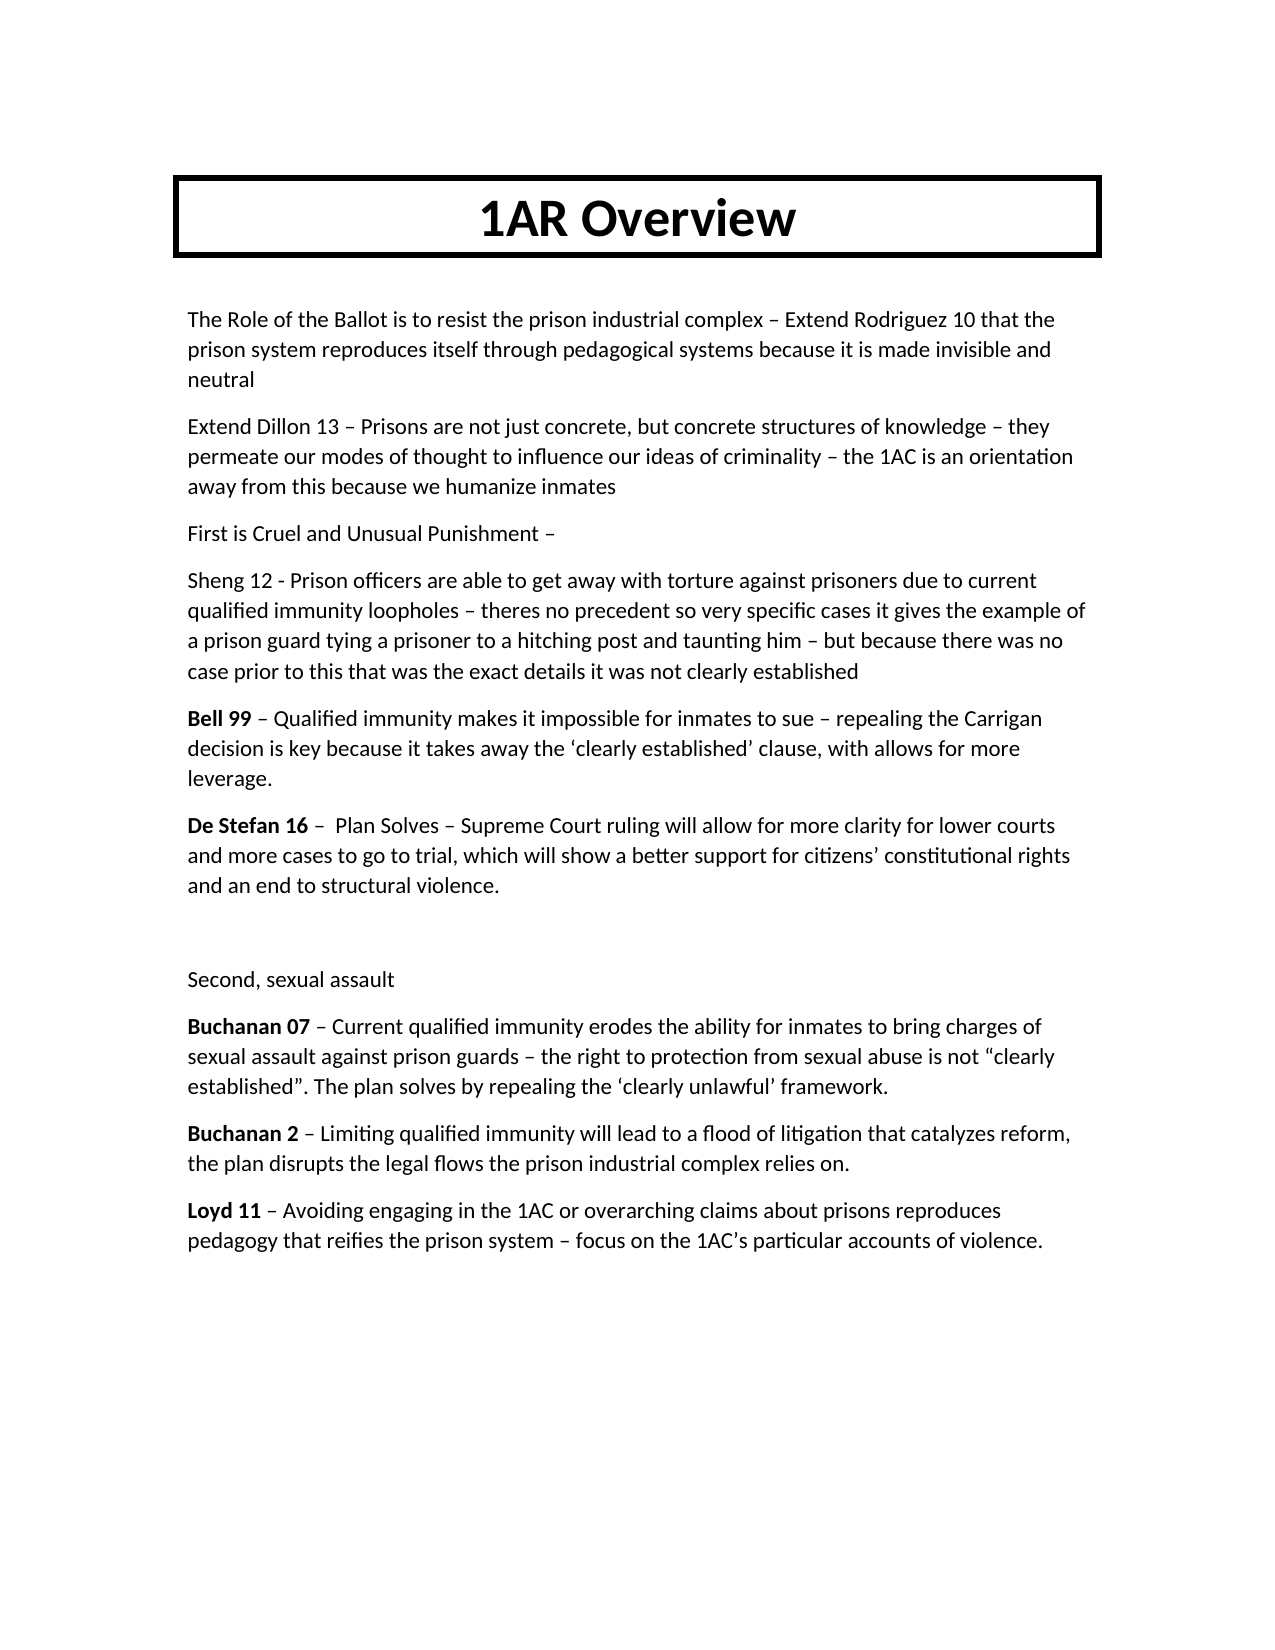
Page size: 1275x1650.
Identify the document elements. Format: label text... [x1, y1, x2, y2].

text Loyd 11 – Avoiding engaging in the 1AC or overarching claims about prisons reproduces pedagogy that reifies the prison system – focus on the 1AC’s particular accounts of violence. [187, 1196, 1087, 1254]
text First is Cruel and Unusual Punishment – [187, 519, 1087, 547]
text Bell 99 – Qualified immunity makes it impossible for inmates to sue – repealing the Carrigan decision is key because it takes away the ‘clearly established’ clause, with allows for more leverage. [187, 704, 1087, 792]
text Extend Dillon 13 – Prisons are not just concrete, but concrete structures of knowledge – they permeate our modes of thought to influence our ideas of criminality – the 1AC is an orientation away from this because we humanize inmates [187, 412, 1087, 500]
text Buchanan 2 – Limiting qualified immunity will lead to a flood of litigation that catalyzes reform, the plan disrupts the legal flows the prison industrial complex relies on. [187, 1119, 1087, 1177]
text Buchanan 07 – Current qualified immunity erodes the ability for inmates to bring charges of sexual assault against prison guards – the right to protection from sexual abuse is not “clearly established”. The plan solves by repealing the ‘clearly unlawful’ framework. [187, 1012, 1087, 1100]
text Second, sexual assault [187, 965, 1087, 993]
text Sheng 12 - Prison officers are able to get away with torture against prisoners due to current qualified immunity loopholes – theres no precedent so very specific cases it gives the example of a prison guard tying a prisoner to a hitching post and taunting him – but because there was no case prior to this that was the exact details it was not clearly established [187, 566, 1087, 685]
text The Role of the Ballot is to resist the prison industrial complex – Extend Rodriguez 10 that the prison system reproduces itself through pedagogical systems because it is made invisible and neutral [187, 305, 1087, 393]
subtitle 1AR Overview [179, 181, 1096, 252]
text De Stefan 16 – Plan Solves – Supreme Court ruling will allow for more clarity for lower courts and more cases to go to trial, which will show a better support for citizens’ constitutional rights and an end to structural violence. [187, 811, 1087, 899]
